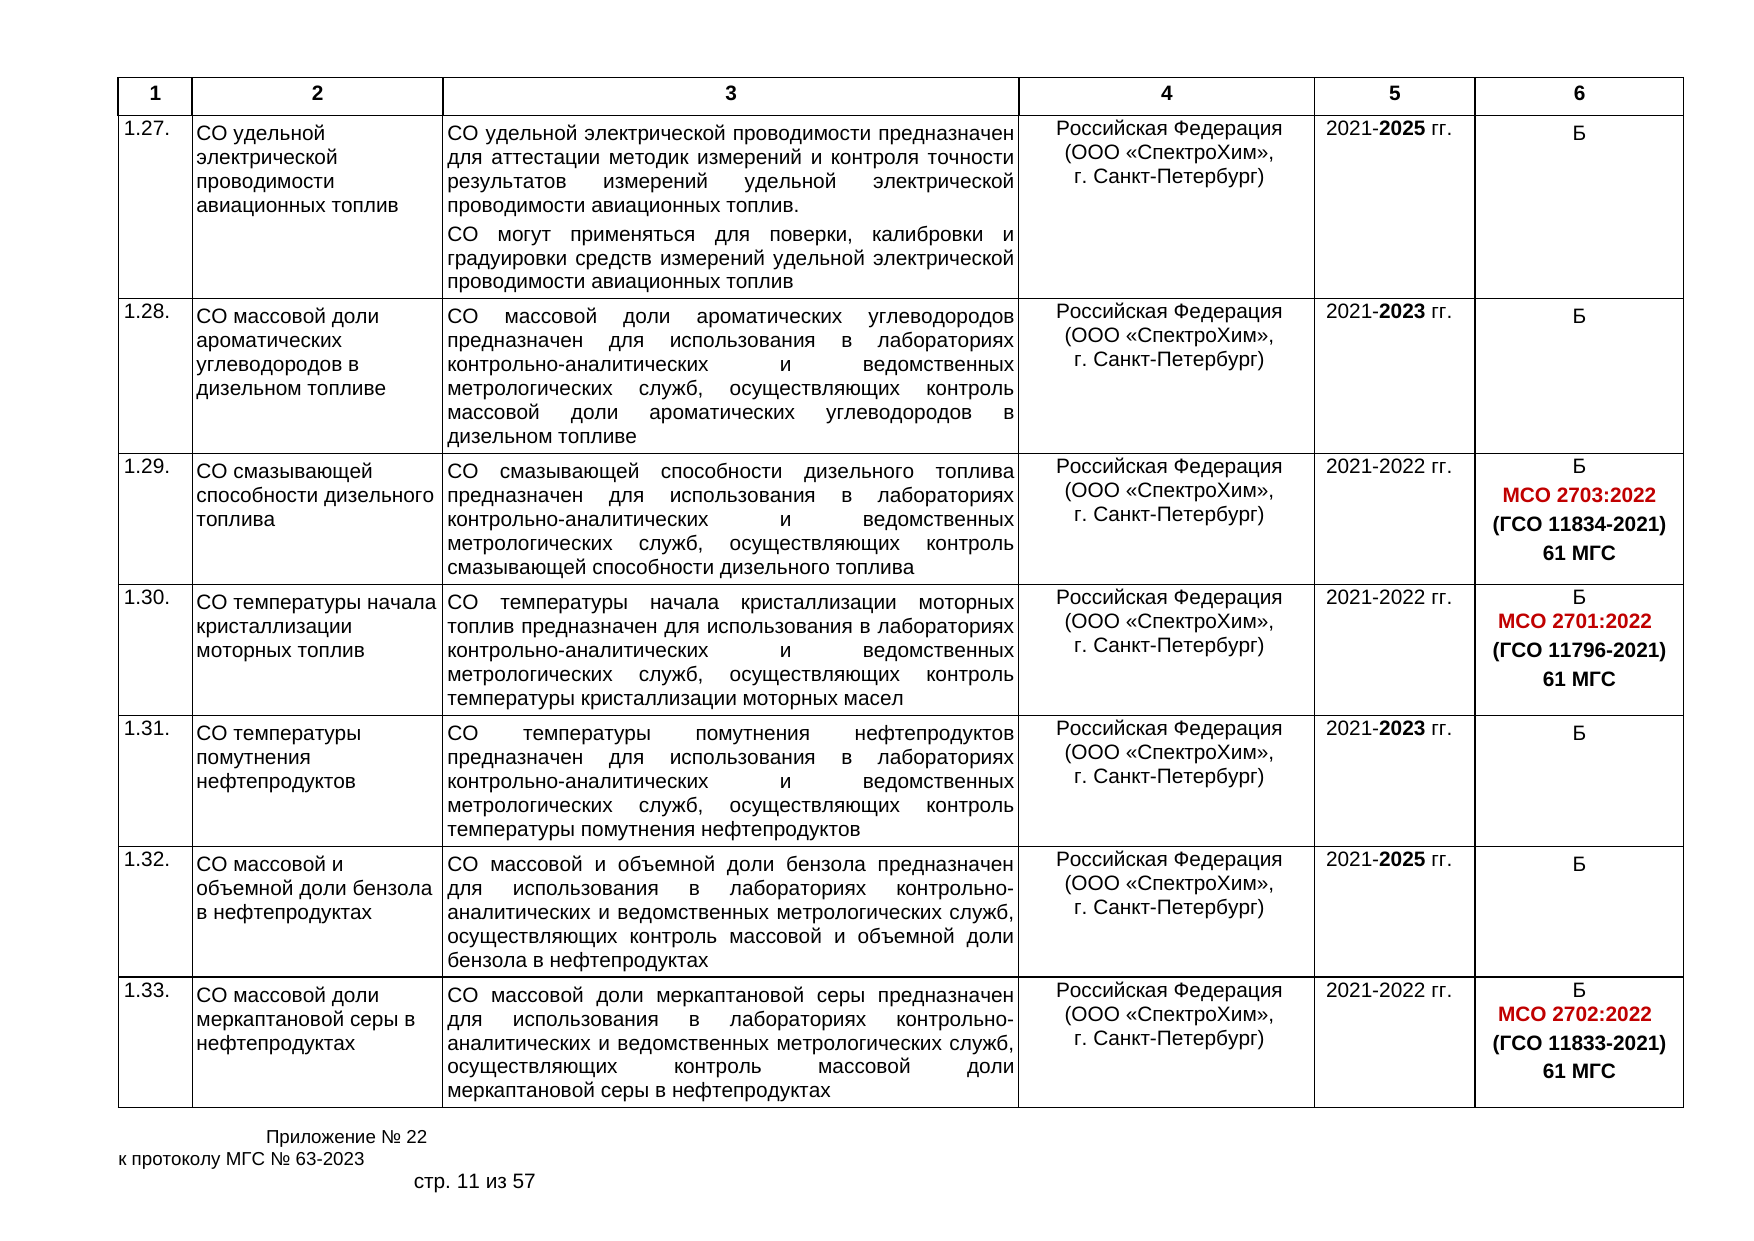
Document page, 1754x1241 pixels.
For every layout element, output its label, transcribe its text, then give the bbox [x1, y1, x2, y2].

table_cell Российская Федерация (ООО «СпектроХим», г. Санкт-Петербург) [1019, 585, 1314, 715]
table_cell [119, 716, 192, 846]
table_header 1 [119, 78, 191, 114]
table_cell 2021-2025 гг. [1315, 116, 1474, 298]
table_cell СО массовой и объемной доли бензола предназначен для использования в лабораториях контрольно-аналитических и ведомственных метрологических служб, осуществляющих контроль массовой и объемной доли бензола в нефтепродуктах [443, 847, 1018, 976]
table_cell СО массовой доли меркаптановой серы в нефтепродуктах [193, 978, 442, 1107]
table_cell 2021-2023 гг. [1315, 299, 1474, 453]
table_cell [119, 978, 192, 1107]
table_cell [119, 299, 192, 453]
table_cell Б [1476, 847, 1683, 976]
table_cell 2021-2022 гг. [1315, 585, 1474, 715]
table_cell [119, 847, 192, 976]
table_header 3 [444, 78, 1018, 114]
table_cell СО смазывающей способности дизельного топлива предназначен для использования в лабораториях контрольно-аналитических и ведомственных метрологических служб, осуществляющих контроль смазывающей способности дизельного топлива [443, 454, 1018, 584]
table_cell СО массовой доли ароматических углеводородов в дизельном топливе [193, 299, 442, 453]
table_cell Б МСО 2702:2022 (ГСО 11833-2021) 61 МГС [1476, 978, 1683, 1107]
table_cell СО температуры помутнения нефтепродуктов предназначен для использования в лабораториях контрольно-аналитических и ведомственных метрологических служб, осуществляющих контроль температуры помутнения нефтепродуктов [443, 716, 1018, 846]
table_cell Б [1476, 299, 1683, 453]
table_cell СО температуры начала кристаллизации моторных топлив [193, 585, 442, 715]
table_cell СО температуры начала кристаллизации моторных топлив предназначен для использования в лабораториях контрольно-аналитических и ведомственных метрологических служб, осуществляющих контроль температуры кристаллизации моторных масел [443, 585, 1018, 715]
table_cell 2021-2022 гг. [1315, 978, 1474, 1107]
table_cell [1019, 116, 1314, 298]
table_cell СО массовой доли меркаптановой серы предназначен для использования в лабораториях контрольно-аналитических и ведомственных метрологических служб, осуществляющих контроль массовой доли меркаптановой серы в нефтепродуктах [443, 978, 1018, 1107]
table_cell СО массовой доли ароматических углеводородов предназначен для использования в лабораториях контрольно-аналитических и ведомственных метрологических служб, осуществляющих контроль массовой доли ароматических углеводородов в дизельном топливе [443, 299, 1018, 453]
table_cell [119, 454, 192, 584]
table_cell Б [1476, 116, 1683, 298]
table_cell [119, 585, 192, 715]
table_cell СО температуры помутнения нефтепродуктов [193, 716, 442, 846]
table_cell Российская Федерация (ООО «СпектроХим», г. Санкт-Петербург) [1019, 847, 1314, 976]
table_cell 2021-2023 гг. [1315, 716, 1474, 846]
table_cell [119, 116, 192, 298]
table_cell 2021-2022 гг. [1315, 454, 1474, 584]
table_cell 2021-2025 гг. [1315, 847, 1474, 976]
table_cell Российская Федерация (ООО «СпектроХим», г. Санкт-Петербург) [1019, 454, 1314, 584]
table_cell Российская Федерация (ООО «СпектроХим», г. Санкт-Петербург) [1019, 299, 1314, 453]
table_cell Б МСО 2701:2022 (ГСО 11796-2021) 61 МГС [1476, 585, 1683, 715]
table_cell Б МСО 2703:2022 (ГСО 11834-2021) 61 МГС [1476, 454, 1683, 584]
table_cell Б [1476, 716, 1683, 846]
table_cell СО удельной электрической проводимости авиационных топлив [193, 116, 442, 298]
table_cell Российская Федерация (ООО «СпектроХим», г. Санкт-Петербург) [1019, 716, 1314, 846]
table_header 4 [1020, 78, 1314, 114]
table_cell Российская Федерация (ООО «СпектроХим», г. Санкт-Петербург) [1019, 978, 1314, 1107]
table_cell СО смазывающей способности дизельного топлива [193, 454, 442, 584]
table_cell СО массовой и объемной доли бензола в нефтепродуктах [193, 847, 442, 976]
table_header 2 [193, 78, 442, 114]
table_cell СО удельной электрической проводимости предназначен для аттестации методик измерений и контроля точности результатов измерений удельной электрической проводимости авиационных топлив. СО могут применяться для поверки, калибровки и градуировки средств измерений удельной электрической проводимости авиационных топлив [443, 116, 1018, 298]
table_header 6 [1476, 78, 1683, 114]
table_header 5 [1315, 78, 1474, 114]
